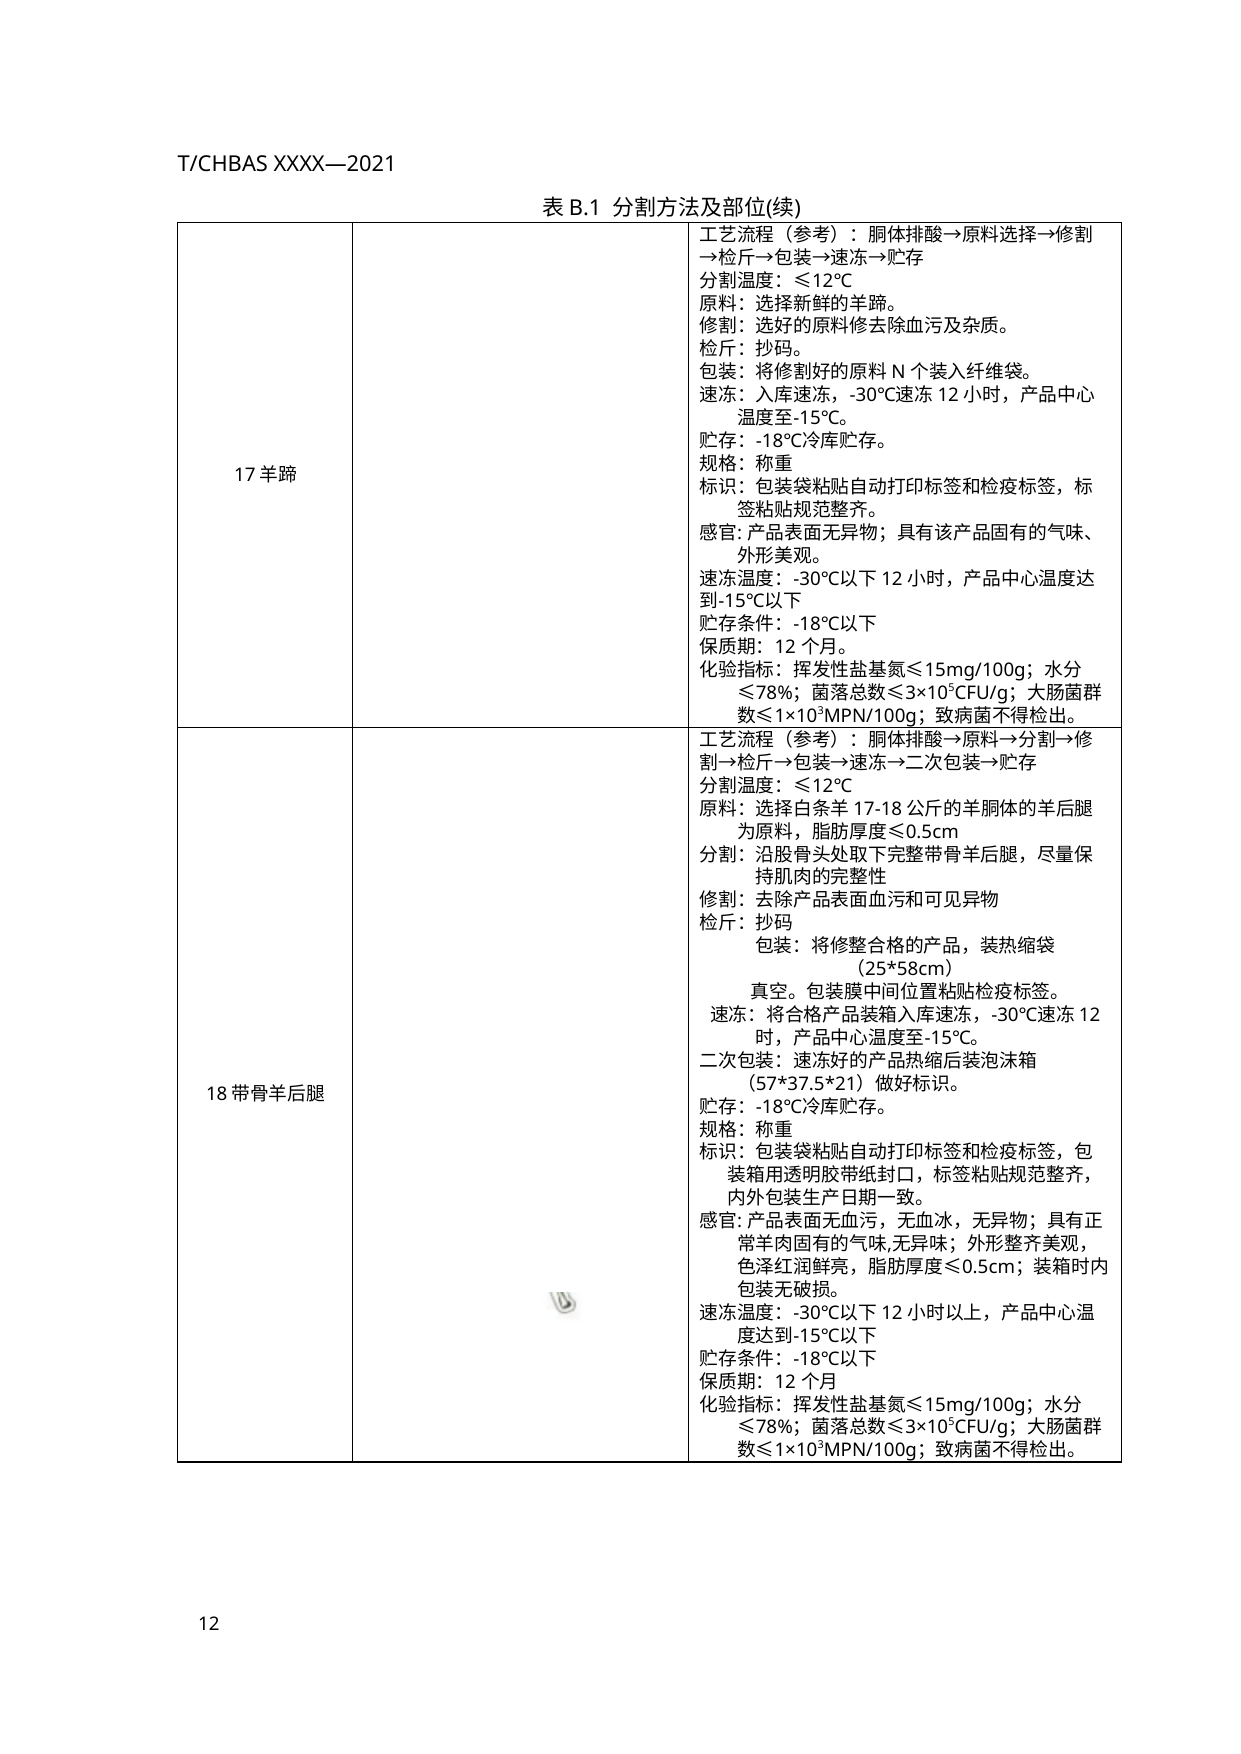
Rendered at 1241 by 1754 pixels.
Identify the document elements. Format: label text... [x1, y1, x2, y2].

text 表B.1 分割方法及部位(续) [177, 190, 1122, 222]
table_cell 工艺流程（参考）：胴体排酸→原料→分割→修割→检斤→包装→速冻→二次包装→贮存 分割温度：≤12℃ 原料：选择白条羊17-18公斤的羊胴体的羊后腿为原料，脂肪厚度≤0.5cm 分割：沿股骨头处取下完整带骨羊后腿，尽量保持肌肉的完整性 修割：去除产品表面血污和可见异物 检斤：抄码 包装：将修整合格的产品，装热缩袋（25*58cm） 真空。包装膜中间位置粘贴检疫标签。 速冻：将合格产品装箱入库速冻，-30℃速冻 12 时，产品中心温度至-15℃。 二次包装：速冻好的产品热缩后装泡沫箱（57*37.5*21）做好标识。 贮存：-18℃冷库贮存。 规格：称重 标识：包装袋粘贴自动打印标签和检疫标签，包装箱用透明胶带纸封口，标签粘贴规范整齐，内外包装生产日期一致。 感官: 产品表面无血污，无血冰，无异物；具有正常羊肉固有的气味,无异味；外形整齐美观，色泽红润鲜亮，脂肪厚度≤0.5cm；装箱时内包装无破损。 速冻温度：-30℃以下 12 小时以上，产品中心温度达到-15℃以下 贮存条件：-18℃以下 保质期：12 个月 化验指标：挥发性盐基氮≤15mg/100g；水分≤78%；菌落总数≤3×105CFU/g；大肠菌群数≤1×103MPN/100g；致病菌不得检出。 [689, 728, 1121, 1461]
picture [413, 1292, 628, 1323]
table_header [353, 223, 688, 727]
table_header 工艺流程（参考）：胴体排酸→原料选择→修割→检斤→包装→速冻→贮存 分割温度：≤12℃ 原料：选择新鲜的羊蹄。 修割：选好的原料修去除血污及杂质。 检斤：抄码。 包装：将修割好的原料 N 个装入纤维袋。 速冻：入库速冻，-30℃速冻 12 小时，产品中心温度至-15℃。 贮存：-18℃冷库贮存。 规格：称重 标识：包装袋粘贴自动打印标签和检疫标签，标签粘贴规范整齐。 感官: 产品表面无异物；具有该产品固有的气味、外形美观。 速冻温度：-30℃以下 12 小时，产品中心温度达到-15℃以下 贮存条件：-18℃以下 保质期：12 个月。 化验指标：挥发性盐基氮≤15mg/100g；水分≤78%；菌落总数≤3×105CFU/g；大肠菌群数≤1×103MPN/100g；致病菌不得检出。 [689, 223, 1121, 727]
table_header 17羊蹄 [178, 223, 352, 727]
table_cell 18带骨羊后腿 [178, 728, 352, 1461]
table_cell [353, 728, 688, 1461]
